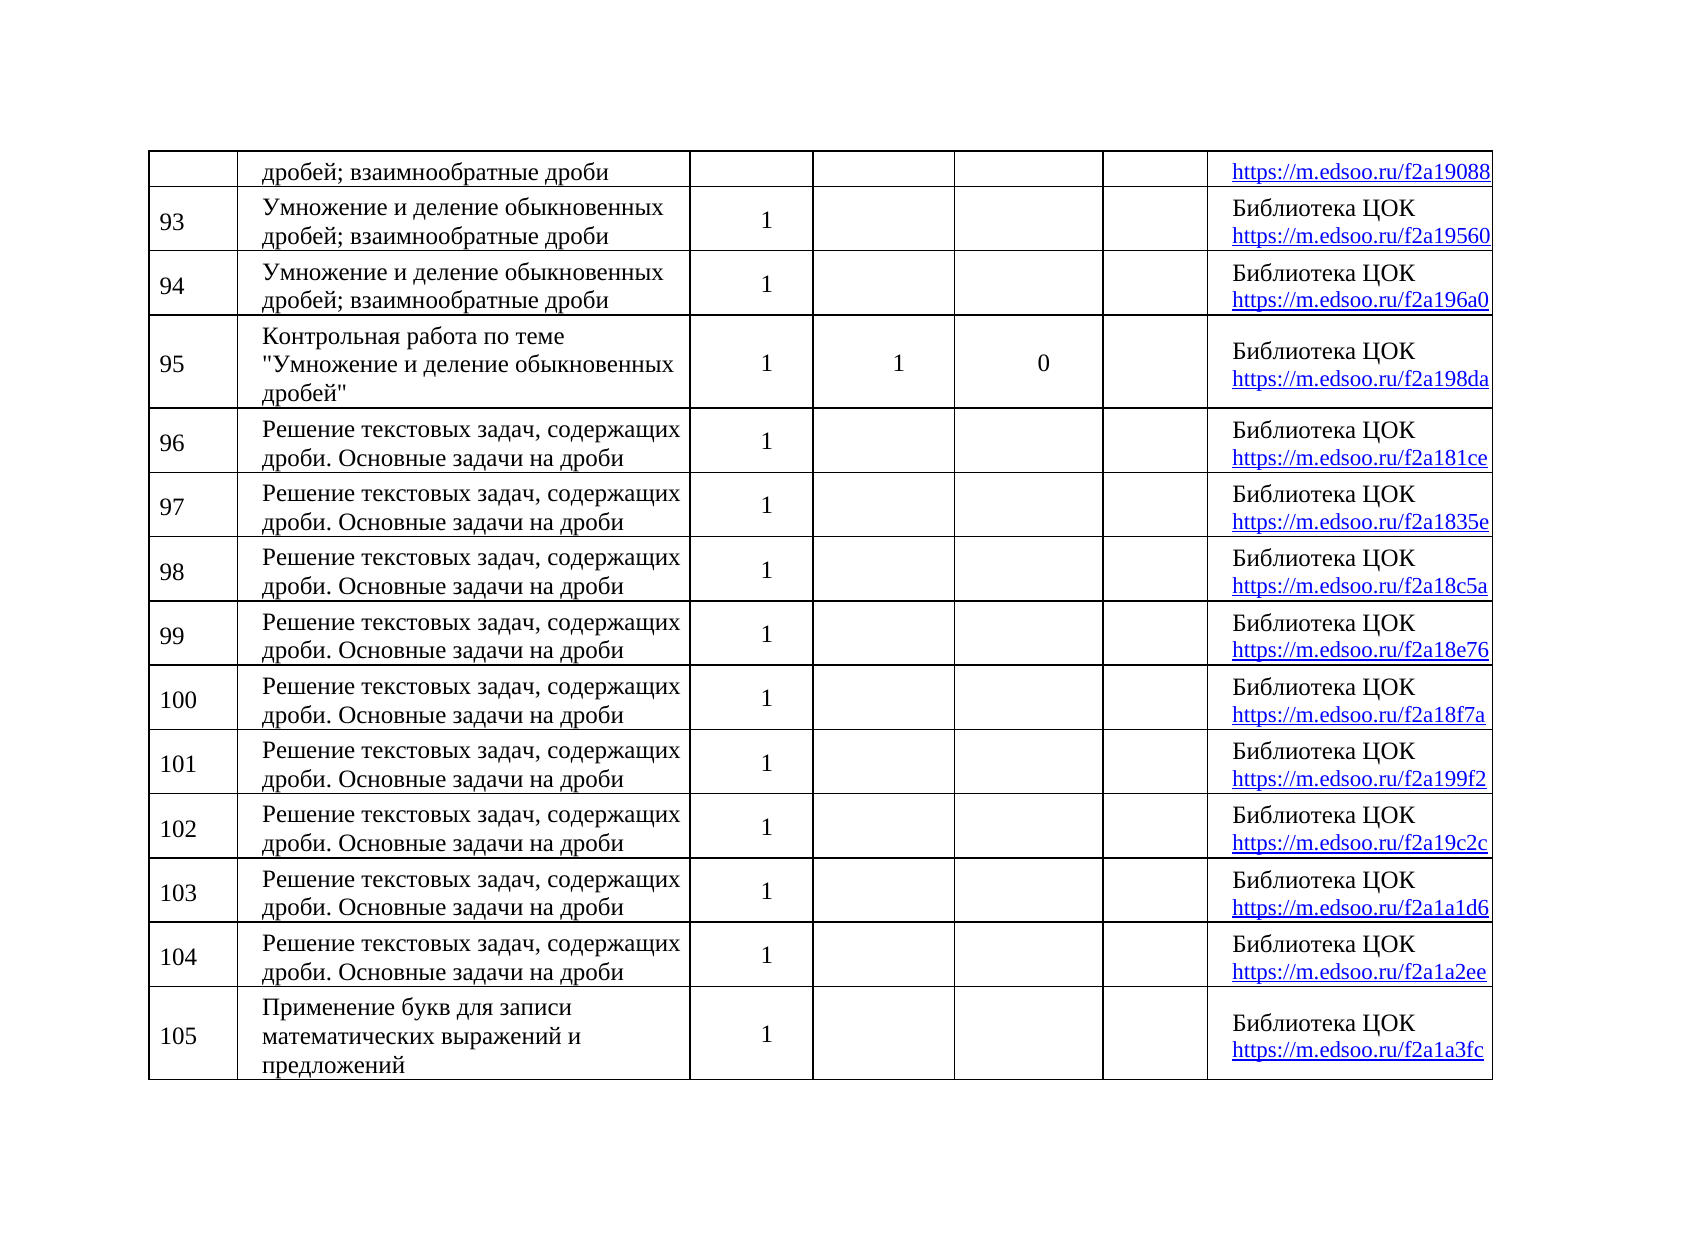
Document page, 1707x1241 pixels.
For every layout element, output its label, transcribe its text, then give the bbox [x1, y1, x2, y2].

table_cell 100 [150, 666, 237, 728]
table_cell 1 [691, 987, 812, 1078]
table_cell [955, 859, 1102, 921]
table_cell [1104, 473, 1207, 536]
table_cell 104 [150, 923, 237, 986]
table_cell 1 [691, 251, 812, 314]
table_cell 92 [150, 152, 237, 186]
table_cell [238, 187, 689, 250]
table_cell [955, 409, 1102, 471]
table_cell 96 [150, 409, 237, 471]
table_cell 1 [691, 602, 812, 664]
table_cell 94 [150, 251, 237, 314]
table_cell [1208, 152, 1492, 186]
table_cell Библиотека ЦОК https://m.edsoo.ru/f2a1a2ee [1208, 923, 1492, 986]
table_cell [814, 473, 954, 536]
table_cell 1 [691, 316, 812, 407]
table_cell 102 [150, 794, 237, 857]
table_cell 1 [691, 537, 812, 600]
table_cell 101 [150, 730, 237, 793]
table_cell [814, 537, 954, 600]
table_cell [955, 473, 1102, 536]
table_cell [955, 987, 1102, 1078]
table_cell [955, 602, 1102, 664]
table_cell [1104, 794, 1207, 857]
table_cell [955, 251, 1102, 314]
table_cell [1104, 316, 1207, 407]
table_cell [955, 152, 1102, 186]
table_cell Библиотека ЦОК https://m.edsoo.ru/f2a18c5a [1208, 537, 1492, 600]
table_cell [814, 923, 954, 986]
table_cell 1 [691, 730, 812, 793]
table_cell [1104, 537, 1207, 600]
table_cell [814, 987, 954, 1078]
table_cell Решение текстовых задач, содержащих дроби. Основные задачи на дроби [238, 602, 689, 664]
table_cell 1 [691, 152, 812, 186]
table_cell [1104, 730, 1207, 793]
table_cell [1104, 602, 1207, 664]
table_cell 103 [150, 859, 237, 921]
table_cell [1104, 987, 1207, 1078]
table_cell [814, 152, 954, 186]
table_cell [814, 666, 954, 728]
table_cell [238, 987, 689, 1078]
table_cell [814, 409, 954, 471]
table_cell [955, 187, 1102, 250]
table_cell Решение текстовых задач, содержащих дроби. Основные задачи на дроби [238, 923, 689, 986]
table_cell [814, 859, 954, 921]
table_cell 1 [691, 923, 812, 986]
table_cell Решение текстовых задач, содержащих дроби. Основные задачи на дроби [238, 537, 689, 600]
table_cell 1 [691, 187, 812, 250]
table_cell 1 [814, 316, 954, 407]
table_cell 1 [691, 859, 812, 921]
table_cell Контрольная работа по теме "Умножение и деление обыкновенных дробей" [238, 316, 689, 407]
table_cell [955, 666, 1102, 728]
table_cell Библиотека ЦОК https://m.edsoo.ru/f2a18e76 [1208, 602, 1492, 664]
table_cell [1104, 859, 1207, 921]
table_cell Библиотека ЦОК https://m.edsoo.ru/f2a19560 [1208, 187, 1492, 250]
table_cell 105 [150, 987, 237, 1078]
table_cell [955, 730, 1102, 793]
table_cell [1104, 923, 1207, 986]
table_cell [955, 794, 1102, 857]
table_cell 1 [691, 794, 812, 857]
table_cell Библиотека ЦОК https://m.edsoo.ru/f2a196a0 [1208, 251, 1492, 314]
table_cell [814, 187, 954, 250]
table_cell [814, 730, 954, 793]
table_cell Решение текстовых задач, содержащих дроби. Основные задачи на дроби [238, 666, 689, 728]
table_cell [955, 923, 1102, 986]
table_cell Решение текстовых задач, содержащих дроби. Основные задачи на дроби [238, 794, 689, 857]
table_cell Решение текстовых задач, содержащих дроби. Основные задачи на дроби [238, 473, 689, 536]
table_cell Библиотека ЦОК https://m.edsoo.ru/f2a198da [1208, 316, 1492, 407]
table_cell [955, 537, 1102, 600]
table_cell Умножение и деление обыкновенных дробей; взаимнообратные дроби [238, 251, 689, 314]
table_cell [814, 602, 954, 664]
table_cell Решение текстовых задач, содержащих дроби. Основные задачи на дроби [238, 730, 689, 793]
table_cell 97 [150, 473, 237, 536]
table_cell Библиотека ЦОК https://m.edsoo.ru/f2a181ce [1208, 409, 1492, 471]
table_cell 1 [691, 666, 812, 728]
table_cell [814, 794, 954, 857]
table_cell Библиотека ЦОК https://m.edsoo.ru/f2a1a1d6 [1208, 859, 1492, 921]
table_cell Решение текстовых задач, содержащих дроби. Основные задачи на дроби [238, 859, 689, 921]
table_cell 1 [691, 473, 812, 536]
table_cell 1 [691, 409, 812, 471]
table_cell [1104, 187, 1207, 250]
table_cell [1104, 251, 1207, 314]
table_cell 95 [150, 316, 237, 407]
table_cell Библиотека ЦОК https://m.edsoo.ru/f2a199f2 [1208, 730, 1492, 793]
table_cell [1104, 152, 1207, 186]
table_cell [1104, 666, 1207, 728]
table_cell 99 [150, 602, 237, 664]
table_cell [238, 152, 689, 186]
table_cell Библиотека ЦОК https://m.edsoo.ru/f2a1a3fc [1208, 987, 1492, 1078]
table_cell Решение текстовых задач, содержащих дроби. Основные задачи на дроби [238, 409, 689, 471]
table_cell Библиотека ЦОК https://m.edsoo.ru/f2a19c2c [1208, 794, 1492, 857]
table_cell 0 [955, 316, 1102, 407]
table_cell Библиотека ЦОК https://m.edsoo.ru/f2a1835e [1208, 473, 1492, 536]
table_cell 93 [150, 187, 237, 250]
table_cell [1104, 409, 1207, 471]
table_cell Библиотека ЦОК https://m.edsoo.ru/f2a18f7a [1208, 666, 1492, 728]
table_cell 98 [150, 537, 237, 600]
table_cell [814, 251, 954, 314]
